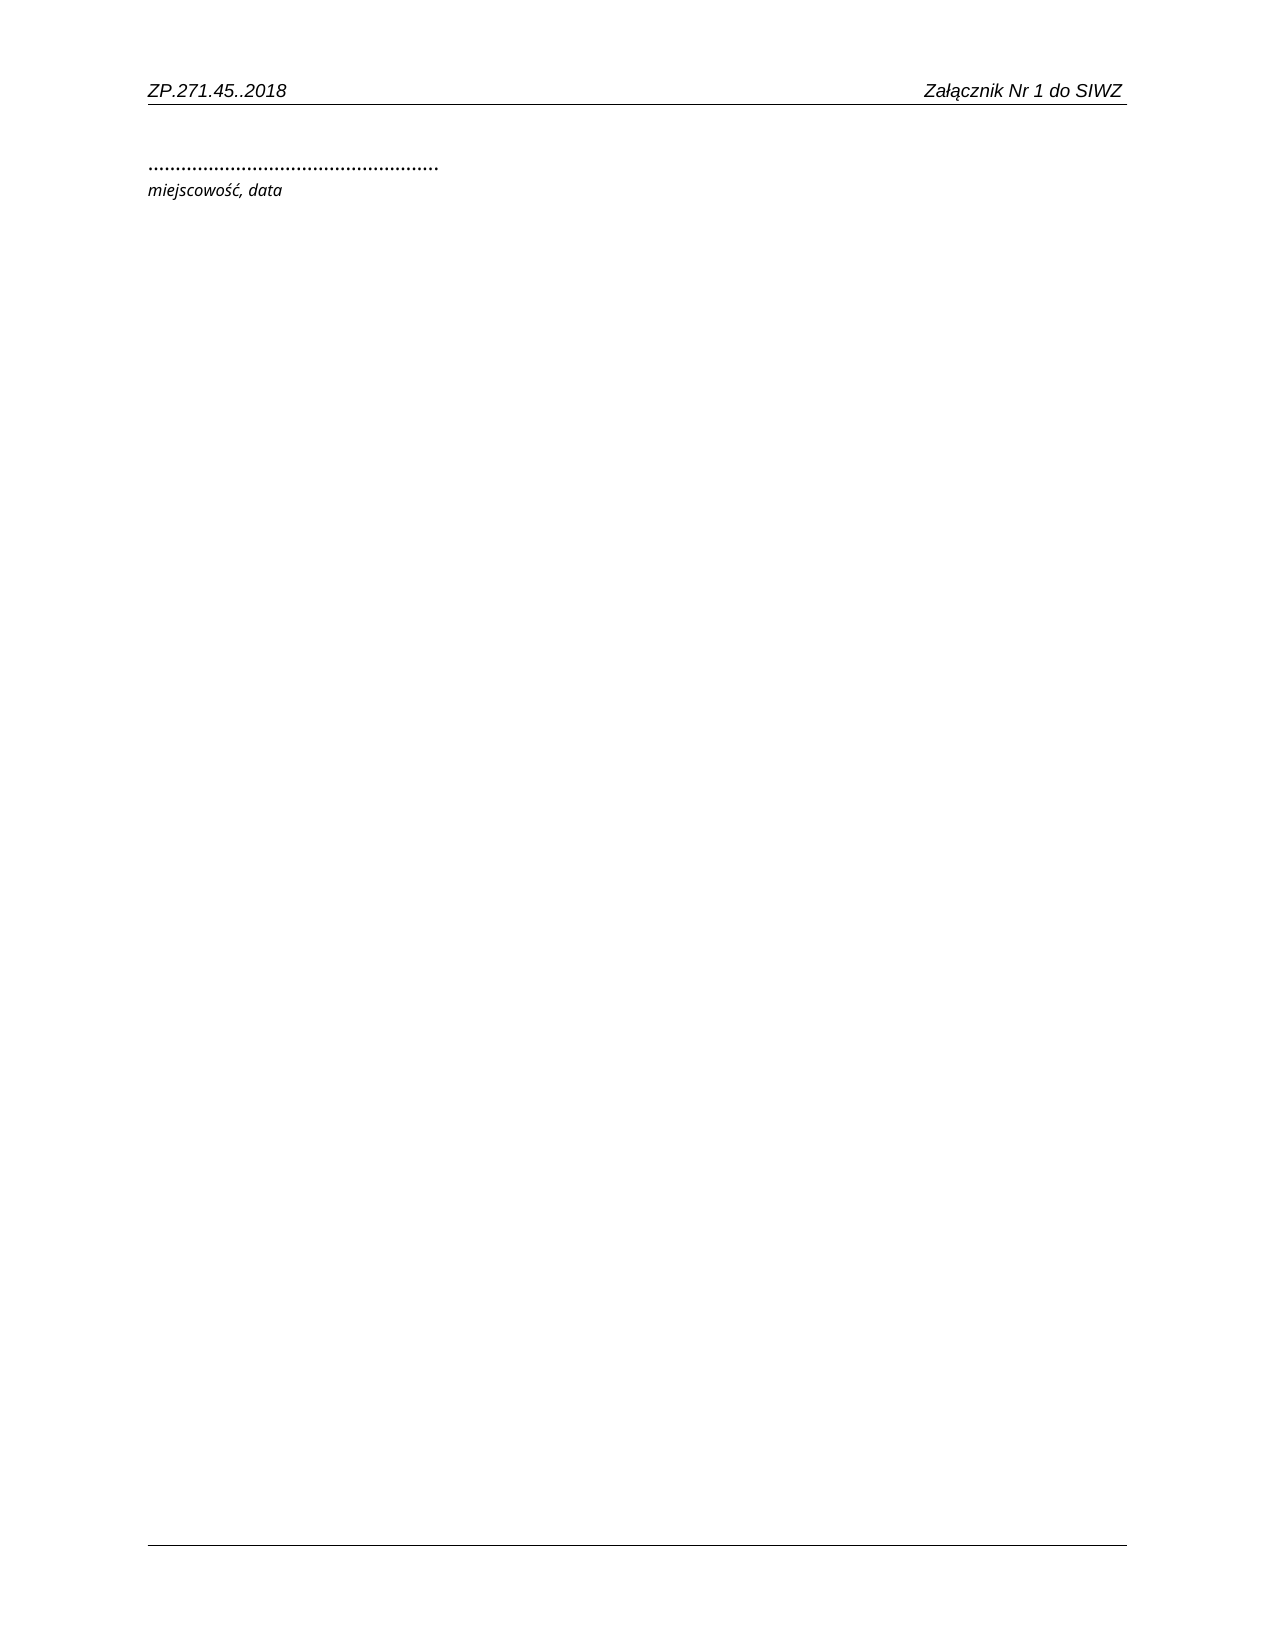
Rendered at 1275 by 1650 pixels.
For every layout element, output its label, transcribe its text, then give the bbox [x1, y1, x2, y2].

text miejscowość, data [148, 178, 1127, 201]
text …………………………………………….. [148, 148, 1127, 176]
